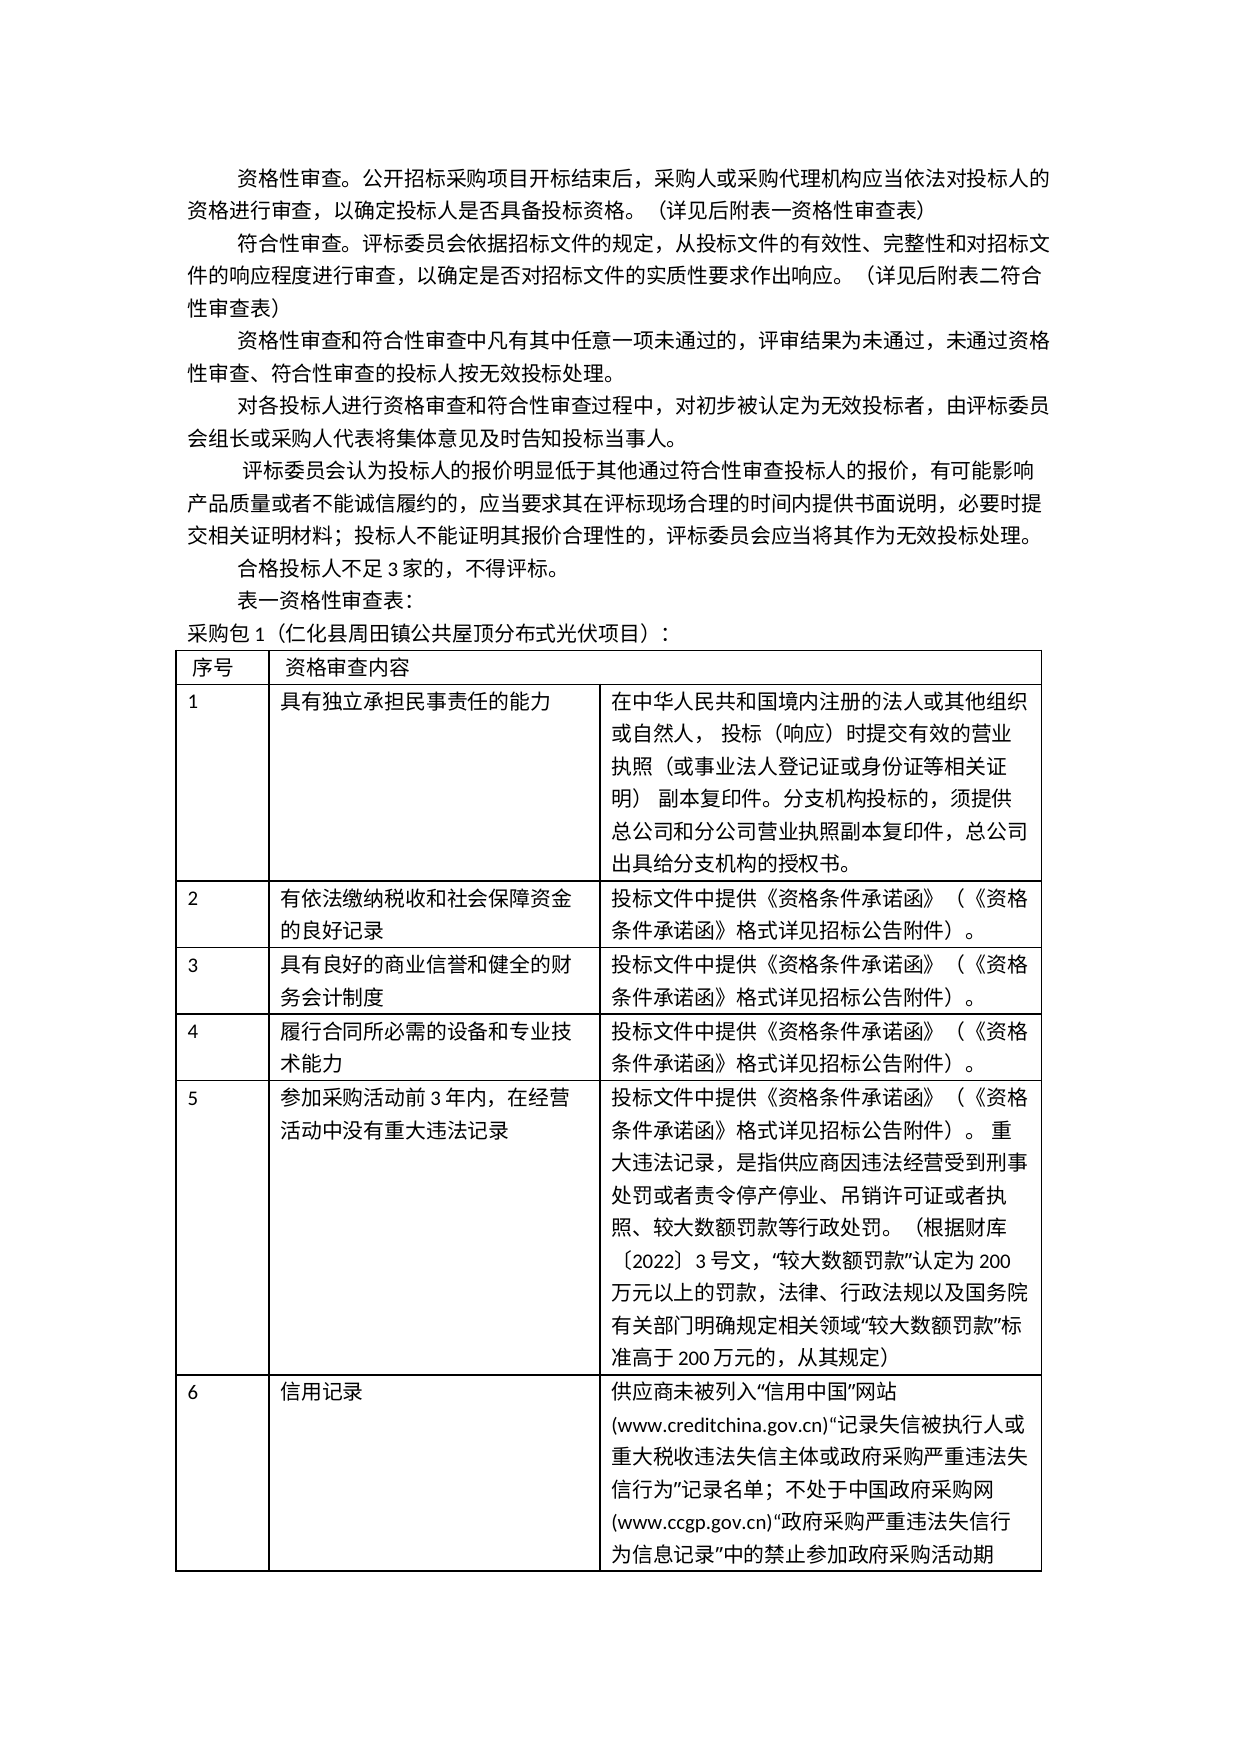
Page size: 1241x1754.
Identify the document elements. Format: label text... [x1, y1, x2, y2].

table_cell 投标文件中提供《资格条件承诺函》（《资格条件承诺函》格式详见招标公告附件）。 [601, 1015, 1041, 1080]
table_cell 具有独立承担民事责任的能力 [270, 685, 599, 880]
table_cell 6 [177, 1376, 268, 1570]
text 表一资格性审查表： [187, 584, 1053, 617]
table_cell 2 [177, 882, 268, 947]
text 资格性审查。公开招标采购项目开标结束后，采购人或采购代理机构应当依法对投标人的资格进行审查，以确定投标人是否具备投标资格。（详见后附表一资格性审查表） [187, 162, 1053, 227]
table_cell 信用记录 [270, 1376, 599, 1570]
table_cell 参加采购活动前3年内，在经营活动中没有重大违法记录 [270, 1081, 599, 1374]
text 资格性审查和符合性审查中凡有其中任意一项未通过的，评审结果为未通过，未通过资格性审查、符合性审查的投标人按无效投标处理。 [187, 324, 1053, 389]
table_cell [601, 1376, 1041, 1570]
table_cell 履行合同所必需的设备和专业技术能力 [270, 1015, 599, 1080]
table_header 序号 [177, 651, 268, 683]
table_cell 投标文件中提供《资格条件承诺函》（《资格条件承诺函》格式详见招标公告附件）。 [601, 948, 1041, 1013]
table_header 资格审查内容 [270, 651, 1041, 683]
table_cell 在中华人民共和国境内注册的法人或其他组织或自然人， 投标（响应）时提交有效的营业执照（或事业法人登记证或身份证等相关证明） 副本复印件。分支机构投标的，须提供总公司和分公司营业执照副本复印件，总公司出具给分支机构的授权书。 [601, 685, 1041, 880]
table_cell 投标文件中提供《资格条件承诺函》（《资格条件承诺函》格式详见招标公告附件）。 重大违法记录，是指供应商因违法经营受到刑事处罚或者责令停产停业、吊销许可证或者执照、较大数额罚款等行政处罚。（根据财库〔2022〕3号文，“较大数额罚款”认定为200万元以上的罚款，法律、行政法规以及国务院有关部门明确规定相关领域“较大数额罚款”标准高于200万元的，从其规定） [601, 1081, 1041, 1374]
table_cell 投标文件中提供《资格条件承诺函》（《资格条件承诺函》格式详见招标公告附件）。 [601, 882, 1041, 947]
table_cell 3 [177, 948, 268, 1013]
text 符合性审查。评标委员会依据招标文件的规定，从投标文件的有效性、完整性和对招标文件的响应程度进行审查，以确定是否对招标文件的实质性要求作出响应。（详见后附表二符合性审查表） [187, 227, 1053, 324]
text 对各投标人进行资格审查和符合性审查过程中，对初步被认定为无效投标者，由评标委员会组长或采购人代表将集体意见及时告知投标当事人。 [187, 389, 1053, 454]
table_cell 5 [177, 1081, 268, 1374]
table_cell 具有良好的商业信誉和健全的财务会计制度 [270, 948, 599, 1013]
text 采购包1（仁化县周田镇公共屋顶分布式光伏项目）： [187, 617, 1053, 649]
text 合格投标人不足3家的，不得评标。 [187, 552, 1053, 584]
text 评标委员会认为投标人的报价明显低于其他通过符合性审查投标人的报价，有可能影响产品质量或者不能诚信履约的，应当要求其在评标现场合理的时间内提供书面说明，必要时提交相关证明材料；投标人不能证明其报价合理性的，评标委员会应当将其作为无效投标处理。 [187, 454, 1053, 552]
table_cell 有依法缴纳税收和社会保障资金的良好记录 [270, 882, 599, 947]
table_cell 1 [177, 685, 268, 880]
table_cell 4 [177, 1015, 268, 1080]
